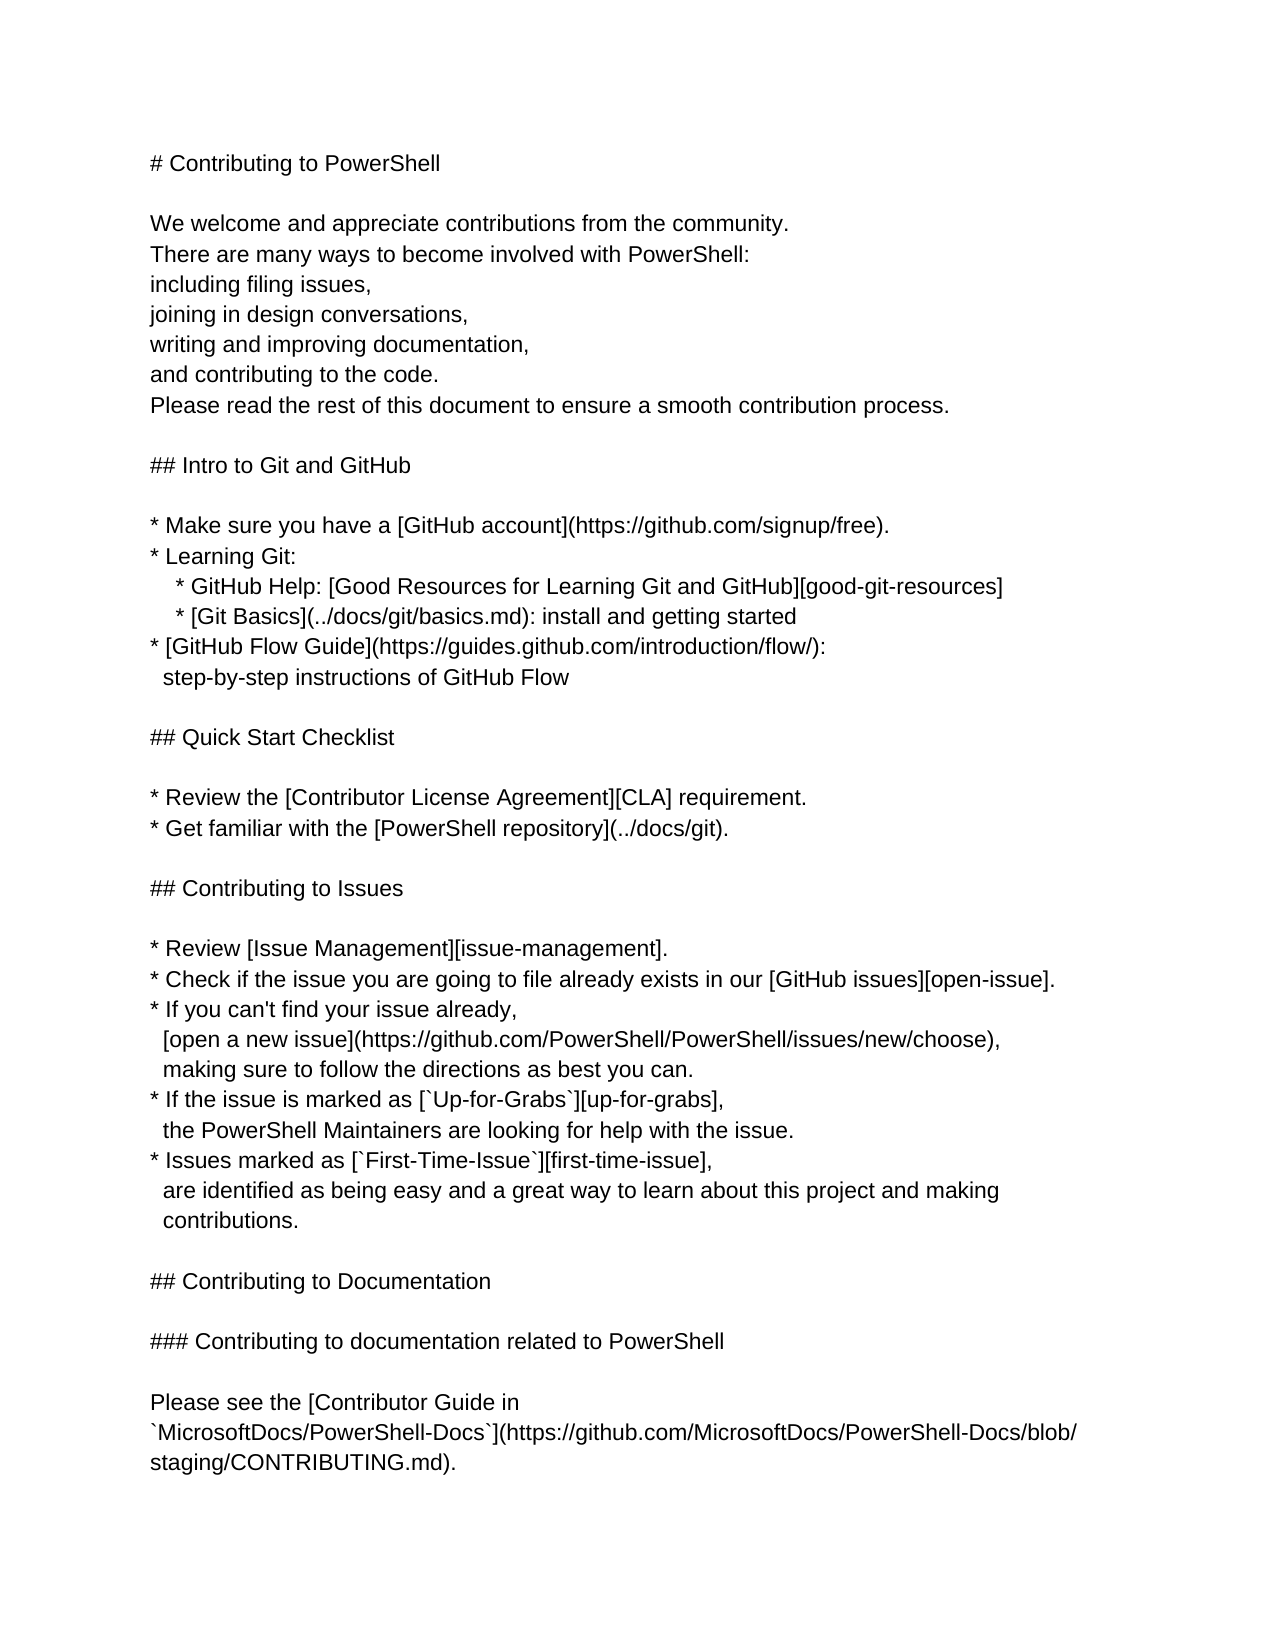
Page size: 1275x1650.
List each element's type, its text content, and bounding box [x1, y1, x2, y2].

text step-by-step instructions of GitHub Flow [150, 663, 1125, 690]
text # Contributing to PowerShell [150, 150, 1125, 176]
text are identified as being easy and a great way to learn about this project and making [150, 1177, 1125, 1203]
text ## Intro to Git and GitHub [150, 452, 1125, 478]
text ### Contributing to documentation related to PowerShell [150, 1328, 1125, 1354]
text * Learning Git: [150, 543, 1125, 569]
text writing and improving documentation, [150, 331, 1125, 358]
text * Review [Issue Management][issue-management]. [150, 935, 1125, 962]
text including filing issues, [150, 271, 1125, 297]
text * Issues marked as [`First-Time-Issue`][first-time-issue], [150, 1147, 1125, 1173]
text * If you can't find your issue already, [150, 996, 1125, 1022]
text * Make sure you have a [GitHub account](https://github.com/signup/free). [150, 512, 1125, 539]
text contributions. [150, 1207, 1125, 1234]
text * Get familiar with the [PowerShell repository](../docs/git). [150, 814, 1125, 841]
text ## Contributing to Documentation [150, 1268, 1125, 1294]
text ## Contributing to Issues [150, 875, 1125, 901]
text * If the issue is marked as [`Up-for-Grabs`][up-for-grabs], [150, 1086, 1125, 1113]
text ## Quick Start Checklist [150, 724, 1125, 750]
text [open a new issue](https://github.com/PowerShell/PowerShell/issues/new/choose), [150, 1026, 1125, 1052]
text We welcome and appreciate contributions from the community. [150, 210, 1125, 237]
text making sure to follow the directions as best you can. [150, 1056, 1125, 1083]
text There are many ways to become involved with PowerShell: [150, 241, 1125, 267]
text and contributing to the code. [150, 361, 1125, 388]
text * Review the [Contributor License Agreement][CLA] requirement. [150, 784, 1125, 811]
text joining in design conversations, [150, 301, 1125, 327]
text * [GitHub Flow Guide](https://guides.github.com/introduction/flow/): [150, 633, 1125, 660]
text * [Git Basics](../docs/git/basics.md): install and getting started [150, 603, 1125, 629]
text * GitHub Help: [Good Resources for Learning Git and GitHub][good-git-resources] [150, 573, 1125, 599]
text Please read the rest of this document to ensure a smooth contribution process. [150, 392, 1125, 418]
text * Check if the issue you are going to file already exists in our [GitHub issues][open-issue]. [150, 966, 1125, 992]
text the PowerShell Maintainers are looking for help with the issue. [150, 1117, 1125, 1143]
text Please see the [Contributor Guide in `MicrosoftDocs/PowerShell-Docs`](https://github.com/MicrosoftDocs/PowerShell-Docs/blob/staging/CONTRIBUTING.md). [150, 1388, 1125, 1475]
